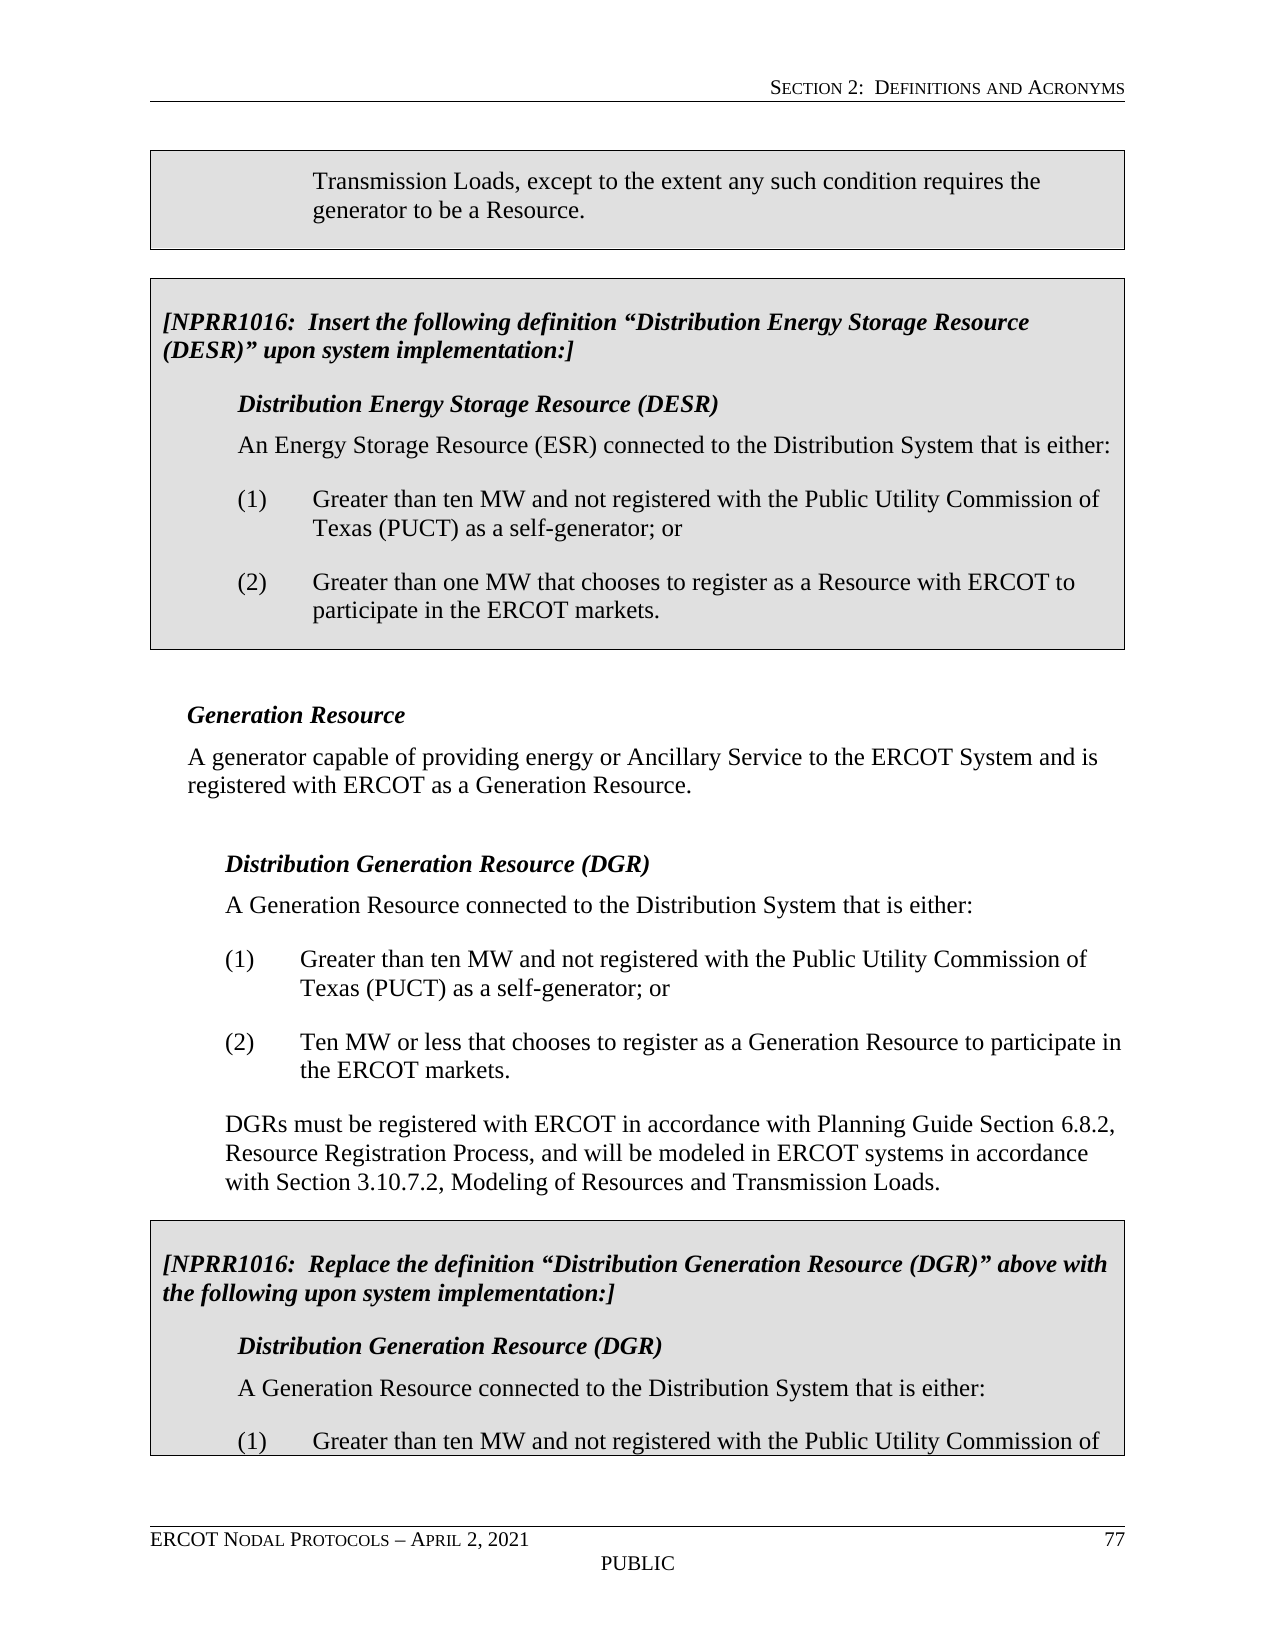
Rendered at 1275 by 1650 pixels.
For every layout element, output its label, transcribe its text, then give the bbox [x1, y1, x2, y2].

text Generation Resource [187, 700, 1125, 729]
text Distribution Generation Resource (DGR) [225, 849, 1125, 878]
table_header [151, 151, 1124, 248]
text A generator capable of providing energy or Ancillary Service to the ERCOT System and is registered with ERCOT as a Generation Resource. [187, 742, 1125, 799]
text (1) Greater than ten MW and not registered with the Public Utility Commission of Texas (PUCT) as a self-generator; or [225, 944, 1125, 1002]
text (2) Ten MW or less that chooses to register as a Generation Resource to participate in the ERCOT markets. [225, 1027, 1125, 1084]
text DGRs must be registered with ERCOT in accordance with Planning Guide Section 6.8.2, Resource Registration Process, and will be modeled in ERCOT systems in accordance with Section 3.10.7.2, Modeling of Resources and Transmission Loads. [225, 1109, 1125, 1195]
table_header [NPRR1016: Insert the following definition “Distribution Energy Storage Resource (DESR)” upon system implementation:] Distribution Energy Storage Resource (DESR) An Energy Storage Resource (ESR) connected to the Distribution System that is either: (1) Greater than ten MW and not registered with the Public Utility Commission of Texas (PUCT) as a self-generator; or (2) Greater than one MW that chooses to register as a Resource with ERCOT to participate in the ERCOT markets. [151, 279, 1124, 649]
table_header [151, 1221, 1124, 1455]
text A Generation Resource connected to the Distribution System that is either: [225, 890, 1125, 919]
